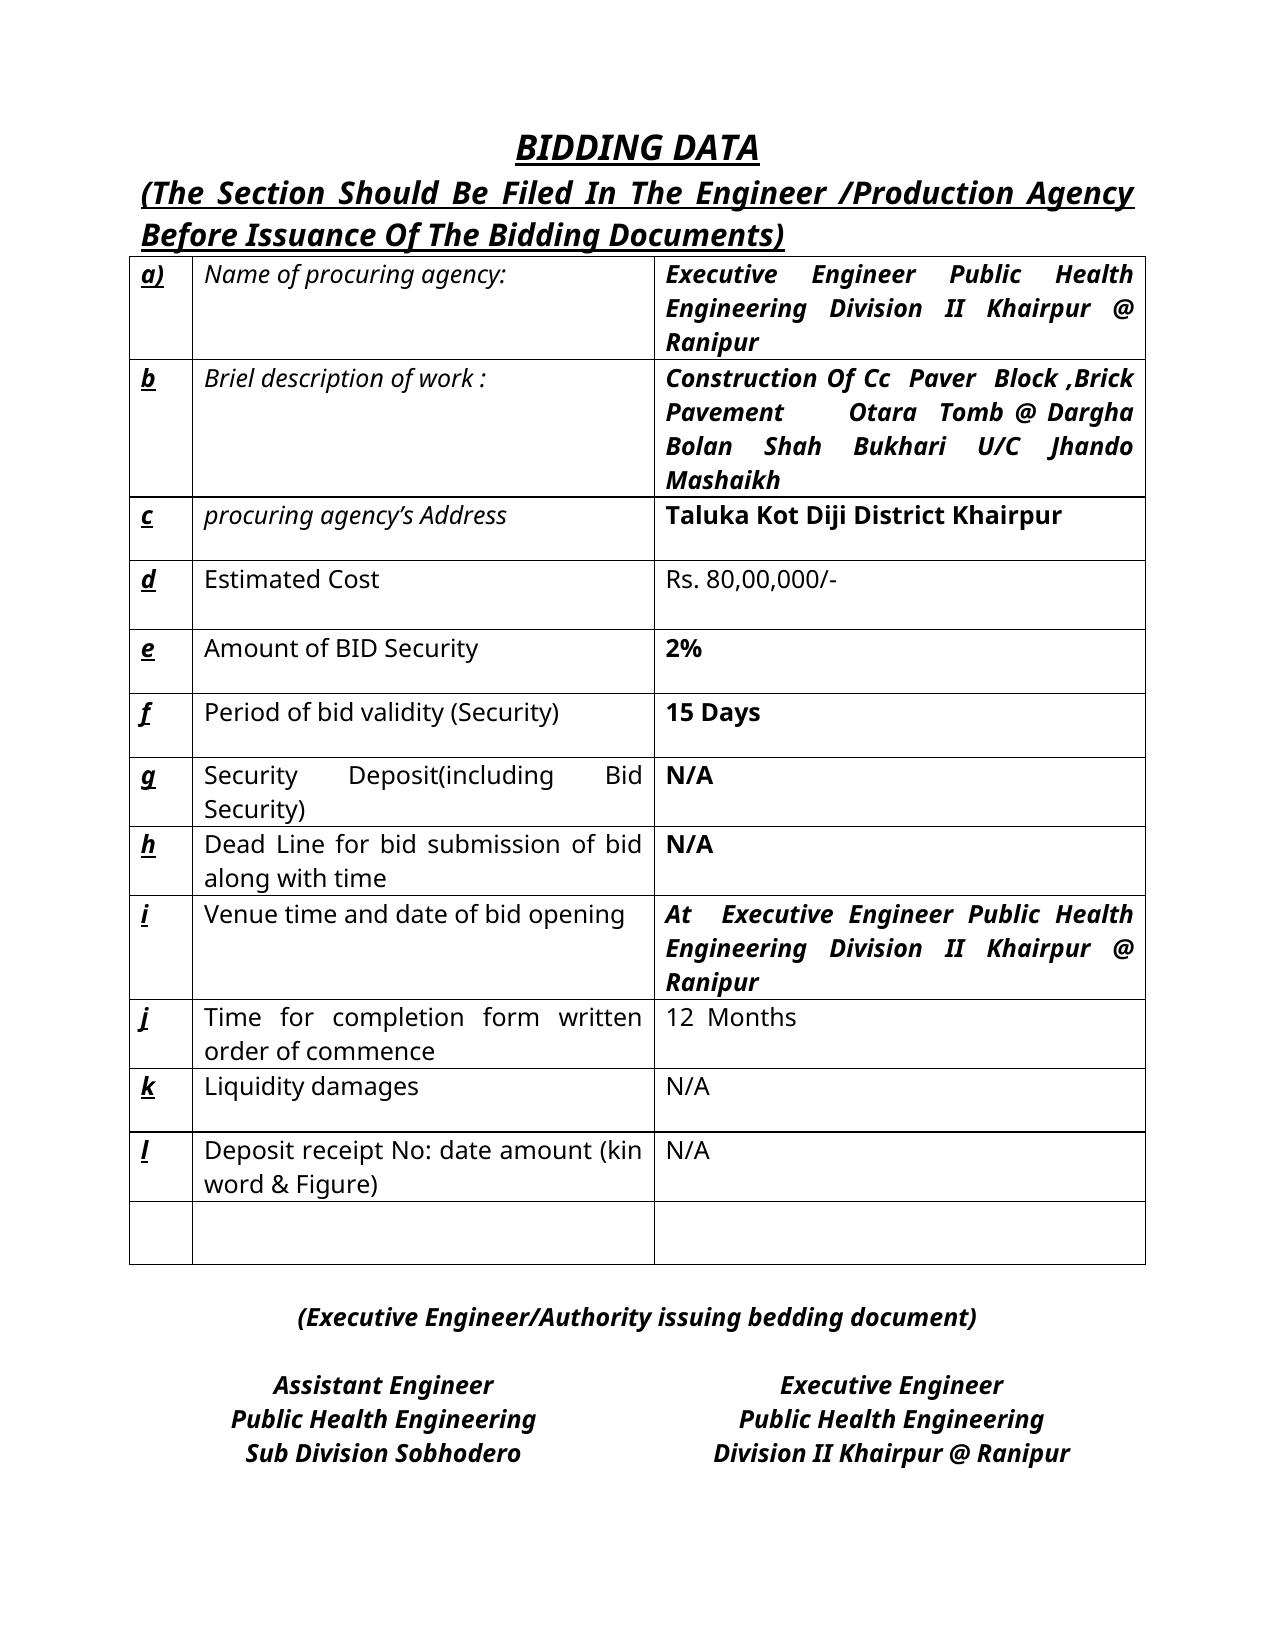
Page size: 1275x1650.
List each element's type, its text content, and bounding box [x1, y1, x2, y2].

table_cell procuring agency’s Address [193, 498, 654, 560]
table_cell Rs. 80,00,000/- [655, 561, 1145, 629]
table_cell [130, 1202, 192, 1264]
table_cell N/A [655, 1133, 1145, 1201]
table_cell 12 Months [655, 1000, 1145, 1068]
table_cell Briel description of work : [193, 360, 654, 496]
text BIDDING DATA [141, 122, 1134, 171]
table_cell Period of bid validity (Security) [193, 694, 654, 757]
table_cell Taluka Kot Diji District Khairpur [655, 498, 1145, 560]
table_cell b [130, 360, 192, 496]
text (Executive Engineer/Authority issuing bedding document) [141, 1299, 1134, 1333]
table_cell k [130, 1069, 192, 1131]
table_cell N/A [655, 827, 1145, 895]
table_cell 15 Days [655, 694, 1145, 757]
table_cell 2% [655, 630, 1145, 693]
table_header Executive Engineer Public Health Engineering Division II Khairpur @ Ranipur [638, 1368, 1146, 1470]
table_cell Time for completion form written order of commence [193, 1000, 654, 1068]
table_cell Security Deposit(including Bid Security) [193, 758, 654, 826]
table_cell f [130, 694, 192, 757]
table_cell Dead Line for bid submission of bid along with time [193, 827, 654, 895]
table_cell N/A [655, 758, 1145, 826]
table_cell e [130, 630, 192, 693]
table_cell j [130, 1000, 192, 1068]
table_cell Venue time and date of bid opening [193, 896, 654, 998]
table_cell d [130, 561, 192, 629]
table_cell g [130, 758, 192, 826]
table_cell c [130, 498, 192, 560]
table_cell At Executive Engineer Public Health Engineering Division II Khairpur @ Ranipur [655, 896, 1145, 998]
table_cell Liquidity damages [193, 1069, 654, 1131]
table_cell l [130, 1133, 192, 1201]
table_cell i [130, 896, 192, 998]
table_cell [655, 1202, 1145, 1264]
text (The Section Should Be Filed In The Engineer /Production Agency Before Issuance Of The Bidding Documents) [141, 171, 1134, 207]
table_cell [193, 1202, 654, 1264]
table_cell Amount of BID Security [193, 630, 654, 693]
table_cell h [130, 827, 192, 895]
table_cell Construction Of Cc Paver Block ,Brick Pavement Otara Tomb @ Dargha Bolan Shah Bukhari U/C Jhando Mashaikh [655, 360, 1145, 496]
table_header Name of procuring agency: [193, 257, 654, 359]
table_cell Estimated Cost [193, 561, 654, 629]
table_cell Deposit receipt No: date amount (kin word & Figure) [193, 1133, 654, 1201]
text (The Section Should Be Filed In The Engineer /Production Agency Before Issuance Of The Bidding Documents) [141, 209, 1134, 256]
table_header Executive Engineer Public Health Engineering Division II Khairpur @ Ranipur [655, 257, 1145, 359]
table_header a) [130, 257, 192, 359]
table_cell N/A [655, 1069, 1145, 1131]
table_header Assistant Engineer Public Health Engineering Sub Division Sobhodero [129, 1368, 637, 1470]
